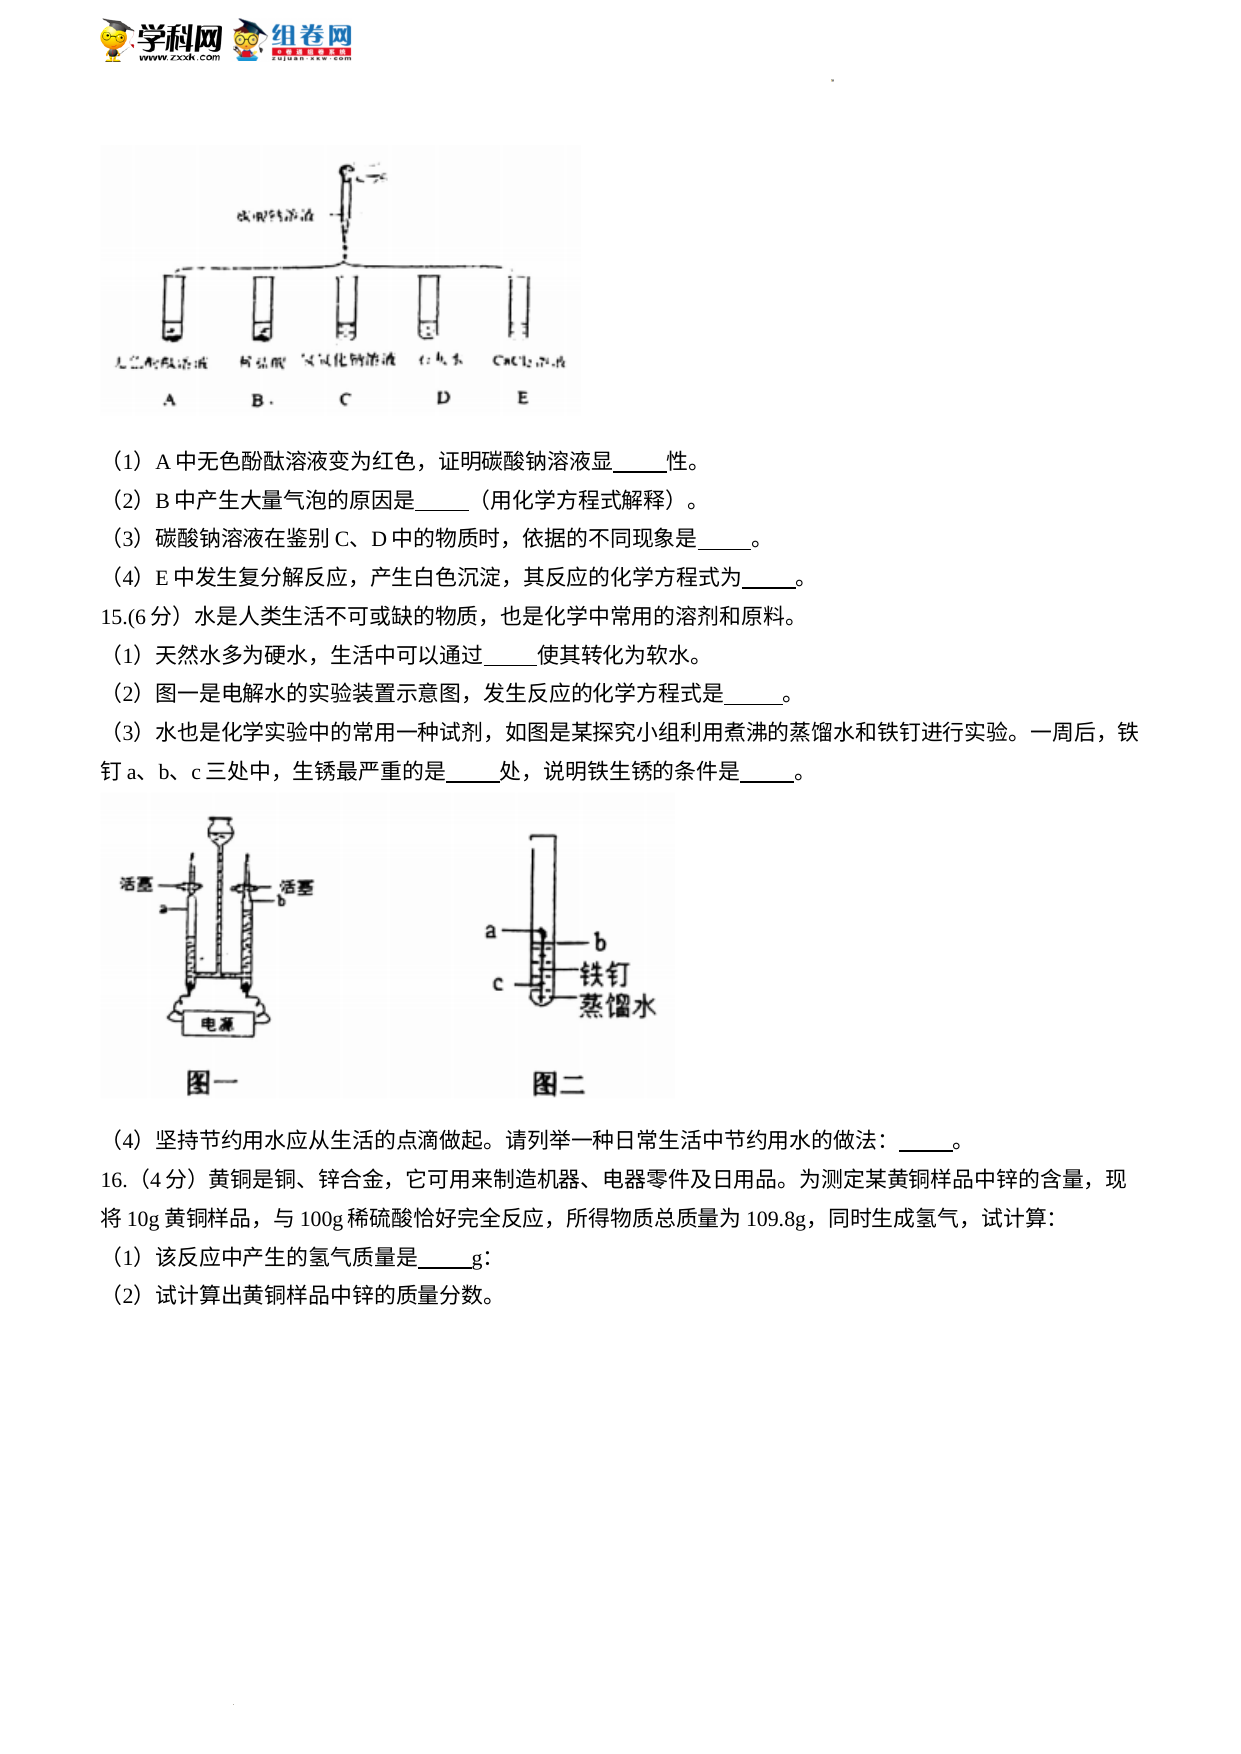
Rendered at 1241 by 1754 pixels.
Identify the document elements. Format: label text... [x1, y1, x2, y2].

text （3）水也是化学实验中的常用一种试剂，如图是某探究小组利用煮沸的蒸馏水和铁钉进行实验。一周后，铁钉a、b、c三处中，生锈最严重的是 处，说明铁生锈的条件是 。 [100, 715, 1140, 786]
text 16.（4分）黄铜是铜、锌合金，它可用来制造机器、电器零件及日用品。为测定某黄铜样品中锌的含量，现将10g黄铜样品，与100g稀硫酸恰好完全反应，所得物质总质量为109.8g，同时生成氢气，试计算： [100, 1162, 1140, 1233]
text （3）碳酸钠溶液在鉴别C、D中的物质时，依据的不同现象是 。 [100, 521, 1140, 553]
picture [100, 792, 676, 1099]
picture [100, 145, 582, 416]
text （1）该反应中产生的氢气质量是 g： [100, 1239, 1140, 1272]
text （2）图一是电解水的实验装置示意图，发生反应的化学方程式是 。 [100, 676, 1140, 708]
text （4）坚持节约用水应从生活的点滴做起。请列举一种日常生活中节约用水的做法： 。 [100, 1123, 1140, 1155]
text 15.(6分）水是人类生活不可或缺的物质，也是化学中常用的溶剂和原料。 [100, 598, 1140, 631]
text （1）天然水多为硬水，生活中可以通过 使其转化为软水。 [100, 637, 1140, 670]
text （2）B中产生大量气泡的原因是 （用化学方程式解释）。 [100, 482, 1140, 515]
picture [230, 18, 352, 62]
text （1）A中无色酚酞溶液变为红色，证明碳酸钠溶液显 性。 [100, 443, 1140, 476]
text （4）E中发生复分解反应，产生白色沉淀，其反应的化学方程式为 。 [100, 560, 1140, 592]
text （2）试计算出黄铜样品中锌的质量分数。 [100, 1278, 1140, 1311]
picture [100, 18, 222, 62]
